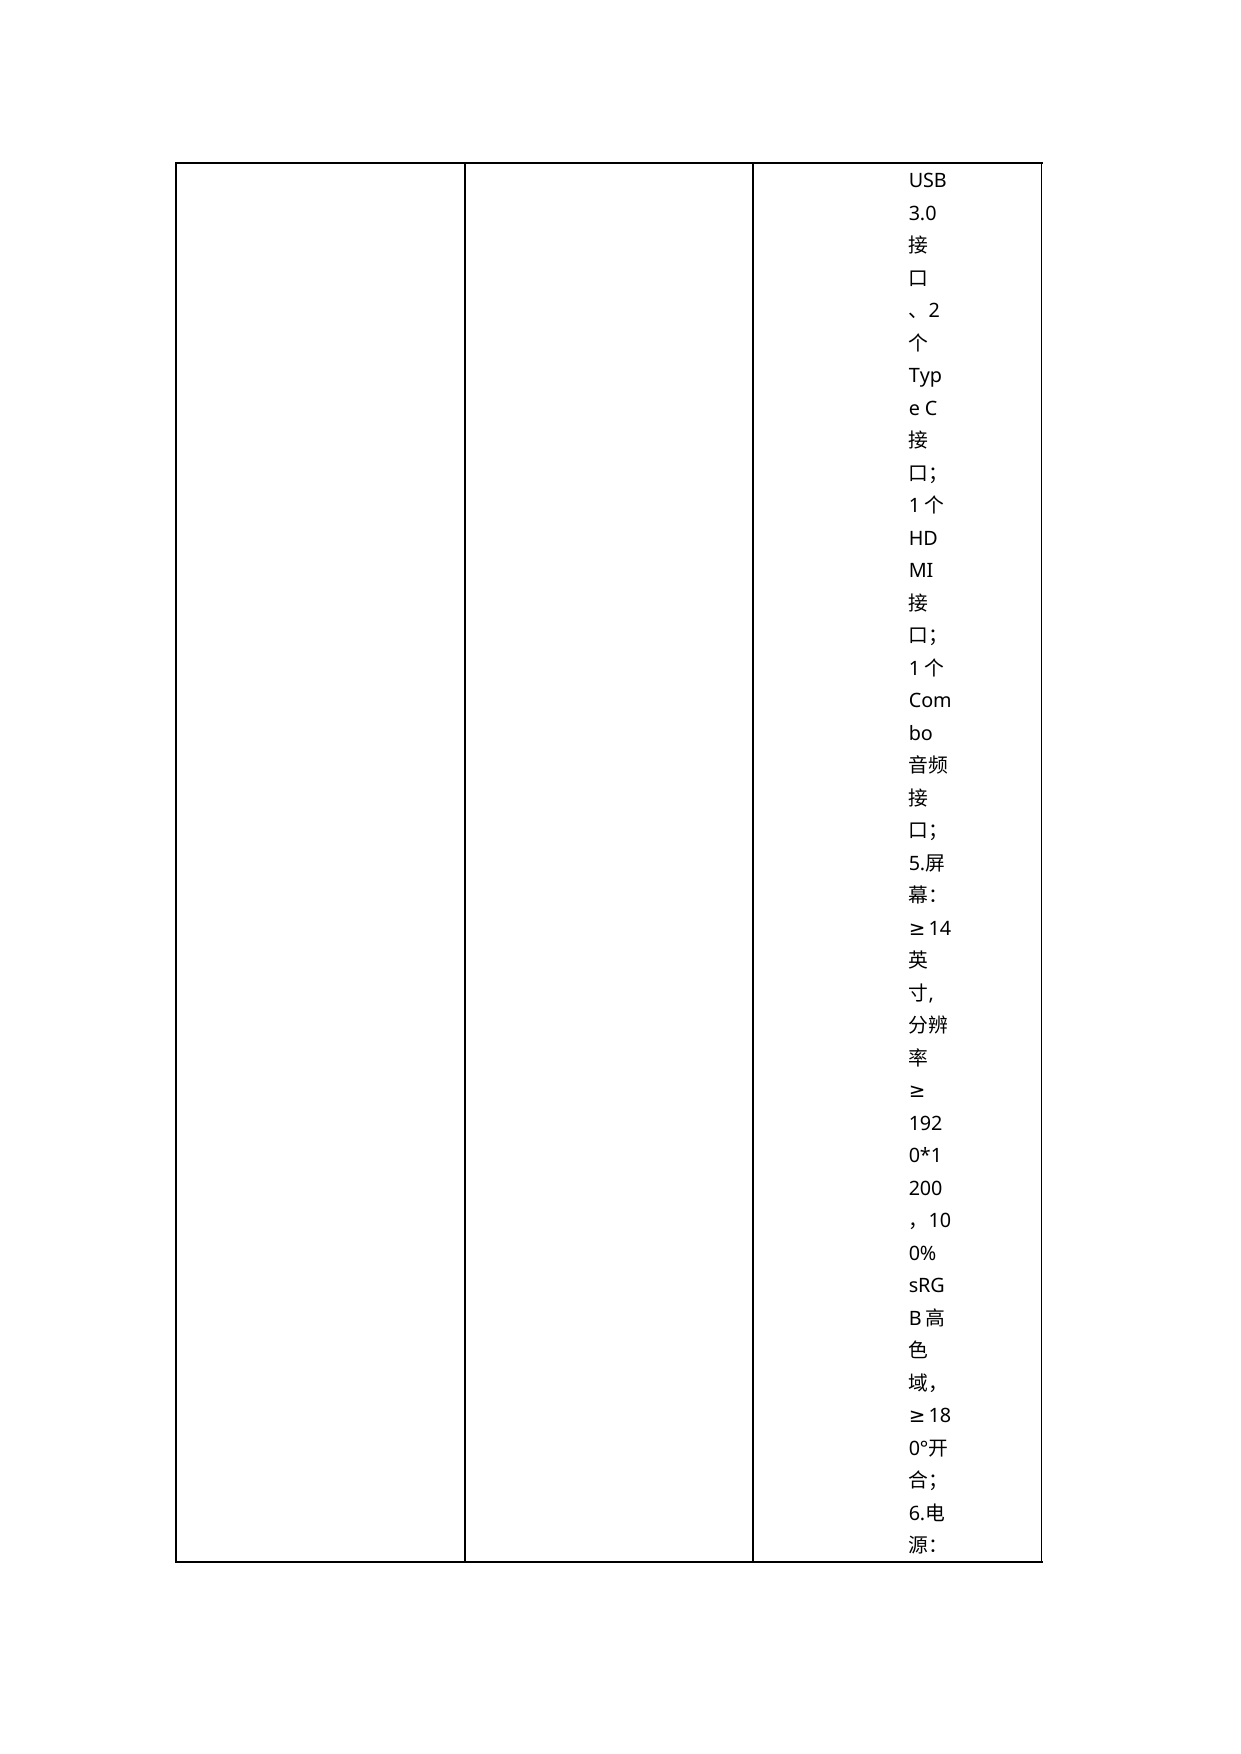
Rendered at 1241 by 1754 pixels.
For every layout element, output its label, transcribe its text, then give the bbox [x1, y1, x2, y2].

table_cell 1 [177, 164, 464, 1561]
table_cell [466, 164, 752, 1561]
table_cell [754, 164, 1041, 1561]
